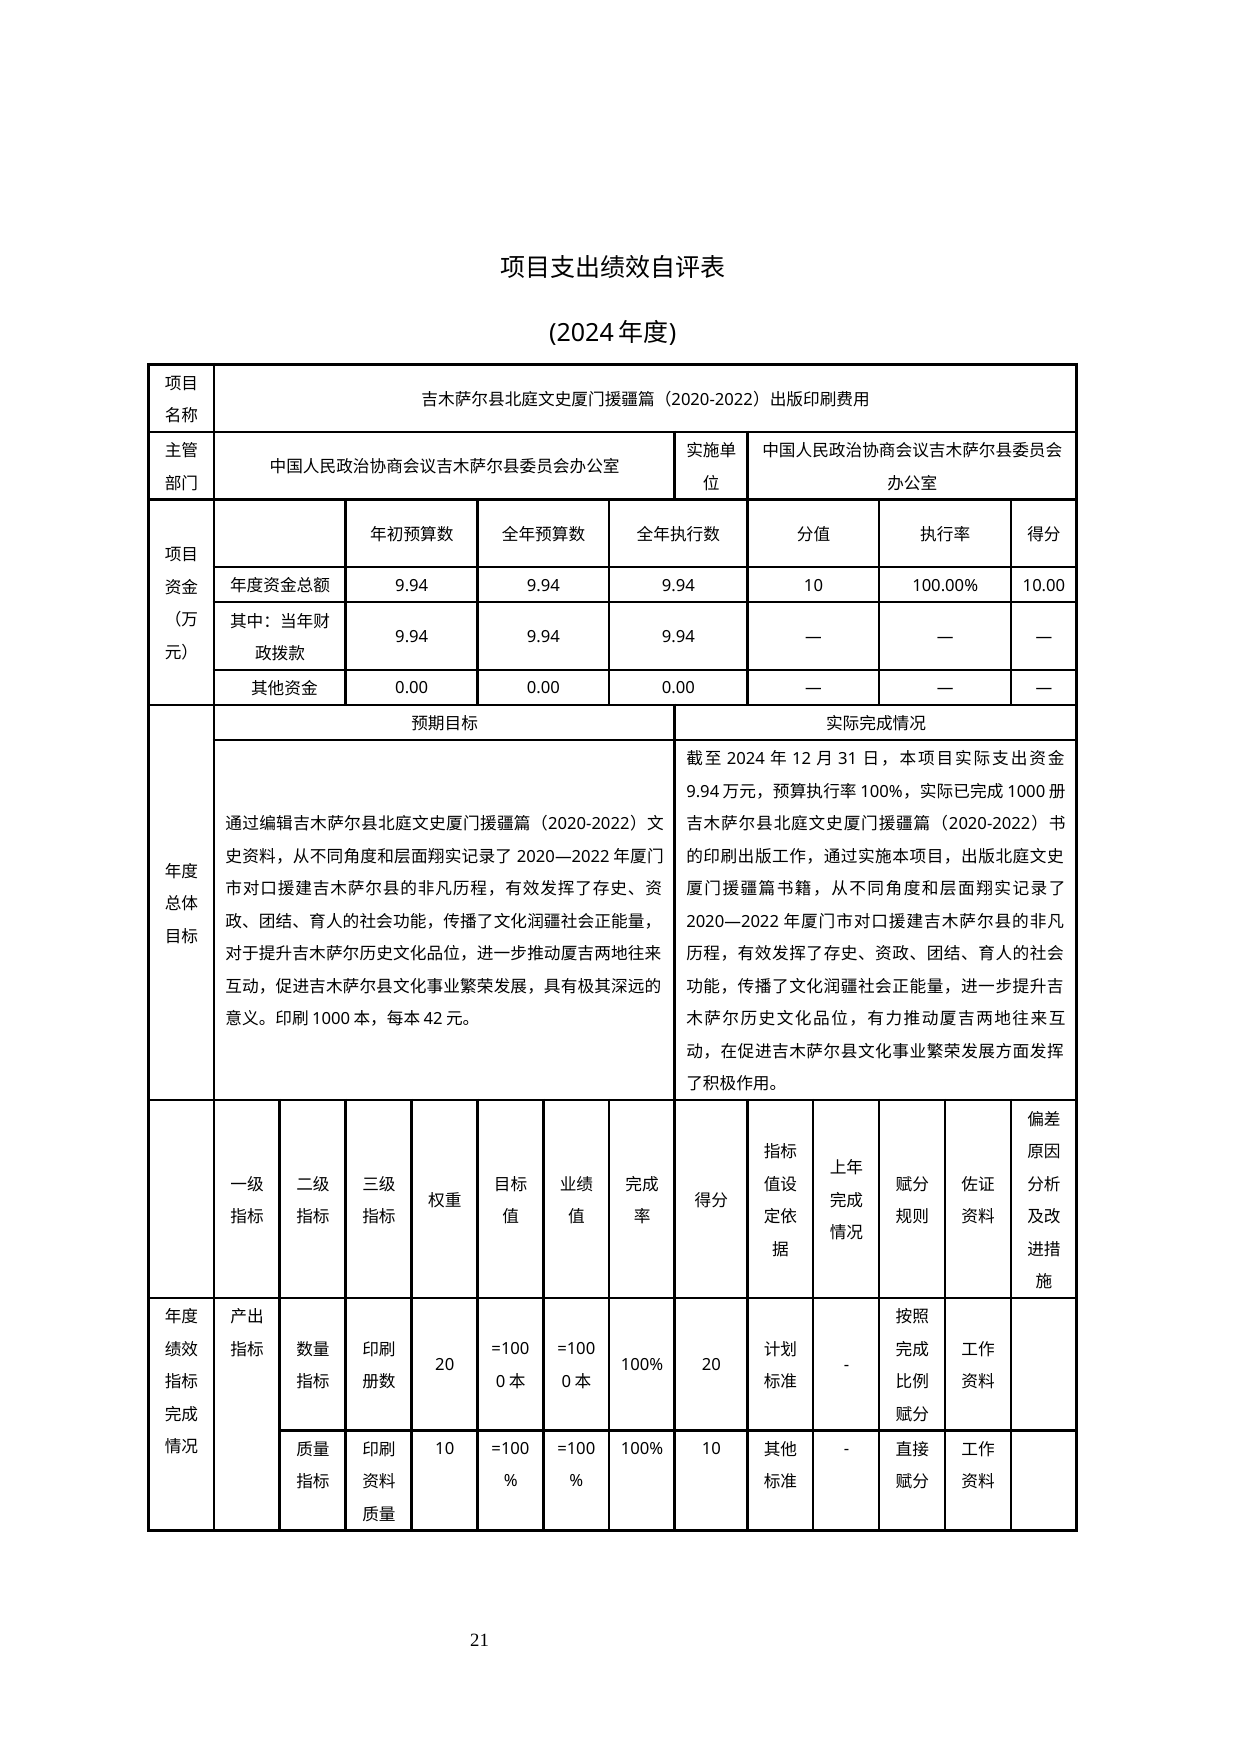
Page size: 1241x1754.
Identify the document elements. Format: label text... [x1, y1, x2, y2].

table_cell 产出指标 [215, 1299, 278, 1529]
table_cell 10 [413, 1432, 476, 1529]
table_cell 印刷资料质量合格率 [347, 1432, 410, 1529]
table_cell 9.94 [479, 568, 608, 601]
table_cell 执行率 [880, 501, 1010, 566]
table_cell 预期目标 [215, 706, 673, 739]
table_cell 10.00 [1012, 568, 1075, 601]
table_cell 吉木萨尔县北庭文史厦门援疆篇（2020-2022）出版印刷费用 [215, 366, 1075, 431]
table_cell 9.94 [347, 568, 476, 601]
table_cell 0.00 [347, 671, 476, 703]
table_cell 直接赋分 [880, 1432, 944, 1529]
table_cell 100% [610, 1299, 673, 1429]
table_cell 二级指标 [281, 1101, 344, 1296]
table_cell 截至2024年12月31日，本项目实际支出资金9.94万元，预算执行率100%，实际已完成1000册吉木萨尔县北庭文史厦门援疆篇（2020-2022）书的印刷出版工作，通过实施本项目，出版北庭文史厦门援疆篇书籍，从不同角度和层面翔实记录了2020—2022年厦门市对口援建吉木萨尔县的非凡历程，有效发挥了存史、资政、团结、育人的社会功能，传播了文化润疆社会正能量，进一步提升吉木萨尔历史文化品位，有力推动厦吉两地往来互动，在促进吉木萨尔县文化事业繁荣发展方面发挥了积极作用。 [676, 741, 1075, 1099]
table_cell 100.00% [880, 568, 1010, 601]
table_cell 9.94 [347, 603, 476, 668]
table_cell 其他资金 [215, 671, 344, 703]
table_cell 偏差原因分析及改进措施 [1012, 1101, 1075, 1296]
table_cell [215, 501, 344, 566]
table_cell 得分 [1012, 501, 1075, 566]
table_cell — [1012, 671, 1075, 703]
table_cell =1000本 [479, 1299, 542, 1429]
table_cell — [1012, 603, 1075, 668]
table_cell 0.00 [610, 671, 746, 703]
table_cell 数量指标 [281, 1299, 344, 1429]
table_cell 0.00 [479, 671, 608, 703]
table_cell 工作资料 [946, 1299, 1010, 1429]
table_cell =1000本 [545, 1299, 608, 1429]
table_cell - [814, 1432, 878, 1529]
table_cell 得分 [676, 1101, 746, 1296]
table_cell 指标值设定依据 [749, 1101, 812, 1296]
table_cell [1012, 1432, 1075, 1529]
table_cell 中国人民政治协商会议吉木萨尔县委员会办公室 [215, 433, 673, 498]
table_cell 其中：当年财政拨款 [215, 603, 344, 668]
table_cell 年初预算数 [347, 501, 476, 566]
table_cell 印刷册数 [347, 1299, 410, 1429]
table_cell [150, 1101, 213, 1296]
table_cell 9.94 [479, 603, 608, 668]
table_cell 计划标准 [749, 1299, 812, 1429]
table_cell 20 [676, 1299, 746, 1429]
table_cell 10 [676, 1432, 746, 1529]
table_cell - [814, 1299, 878, 1429]
table_cell =100% [545, 1432, 608, 1529]
table_cell 佐证资料 [946, 1101, 1010, 1296]
table_cell 9.94 [610, 568, 746, 601]
table_cell — [880, 671, 1010, 703]
table_cell =100% [479, 1432, 542, 1529]
table_cell 100% [610, 1432, 673, 1529]
table_cell 10 [749, 568, 878, 601]
table_cell 通过编辑吉木萨尔县北庭文史厦门援疆篇（2020-2022）文史资料，从不同角度和层面翔实记录了2020—2022年厦门市对口援建吉木萨尔县的非凡历程，有效发挥了存史、资政、团结、育人的社会功能，传播了文化润疆社会正能量，对于提升吉木萨尔历史文化品位，进一步推动厦吉两地往来互动，促进吉木萨尔县文化事业繁荣发展，具有极其深远的意义。印刷1000本，每本42元。 [215, 741, 673, 1099]
table_cell 项目名称 [150, 366, 213, 431]
table_cell 三级指标 [347, 1101, 410, 1296]
table_cell 主管部门 [150, 433, 213, 498]
table_cell 全年执行数 [610, 501, 746, 566]
table_cell [1012, 1299, 1075, 1429]
table_cell 20 [413, 1299, 476, 1429]
table_cell (2024年度) [148, 298, 1077, 363]
table_cell — [880, 603, 1010, 668]
table_cell 年度绩效指标完成情况 [150, 1299, 213, 1529]
table_cell 完成率 [610, 1101, 673, 1296]
table_cell 中国人民政治协商会议吉木萨尔县委员会办公室 [749, 433, 1075, 498]
table_cell 年度总体目标 [150, 706, 213, 1099]
table_cell 实际完成情况 [676, 706, 1075, 739]
table_cell 上年完成情况 [814, 1101, 878, 1296]
table_header 项目支出绩效自评表 [148, 233, 1077, 298]
table_cell 全年预算数 [479, 501, 608, 566]
table_cell — [749, 603, 878, 668]
table_cell 按照完成比例赋分 [880, 1299, 944, 1429]
table_cell 赋分规则 [880, 1101, 944, 1296]
table_cell 分值 [749, 501, 878, 566]
table_cell 年度资金总额 [215, 568, 344, 601]
table_cell 权重 [413, 1101, 476, 1296]
table_cell 质量指标 [281, 1432, 344, 1529]
table_cell 其他标准 [749, 1432, 812, 1529]
table_cell 9.94 [610, 603, 746, 668]
table_cell 实施单位 [676, 433, 746, 498]
table_cell — [749, 671, 878, 703]
table_cell 项目资金（万元） [150, 501, 213, 703]
table_cell 一级指标 [215, 1101, 278, 1296]
table_cell 业绩值 [545, 1101, 608, 1296]
table_cell 工作资料 [946, 1432, 1010, 1529]
table_cell 目标值 [479, 1101, 542, 1296]
